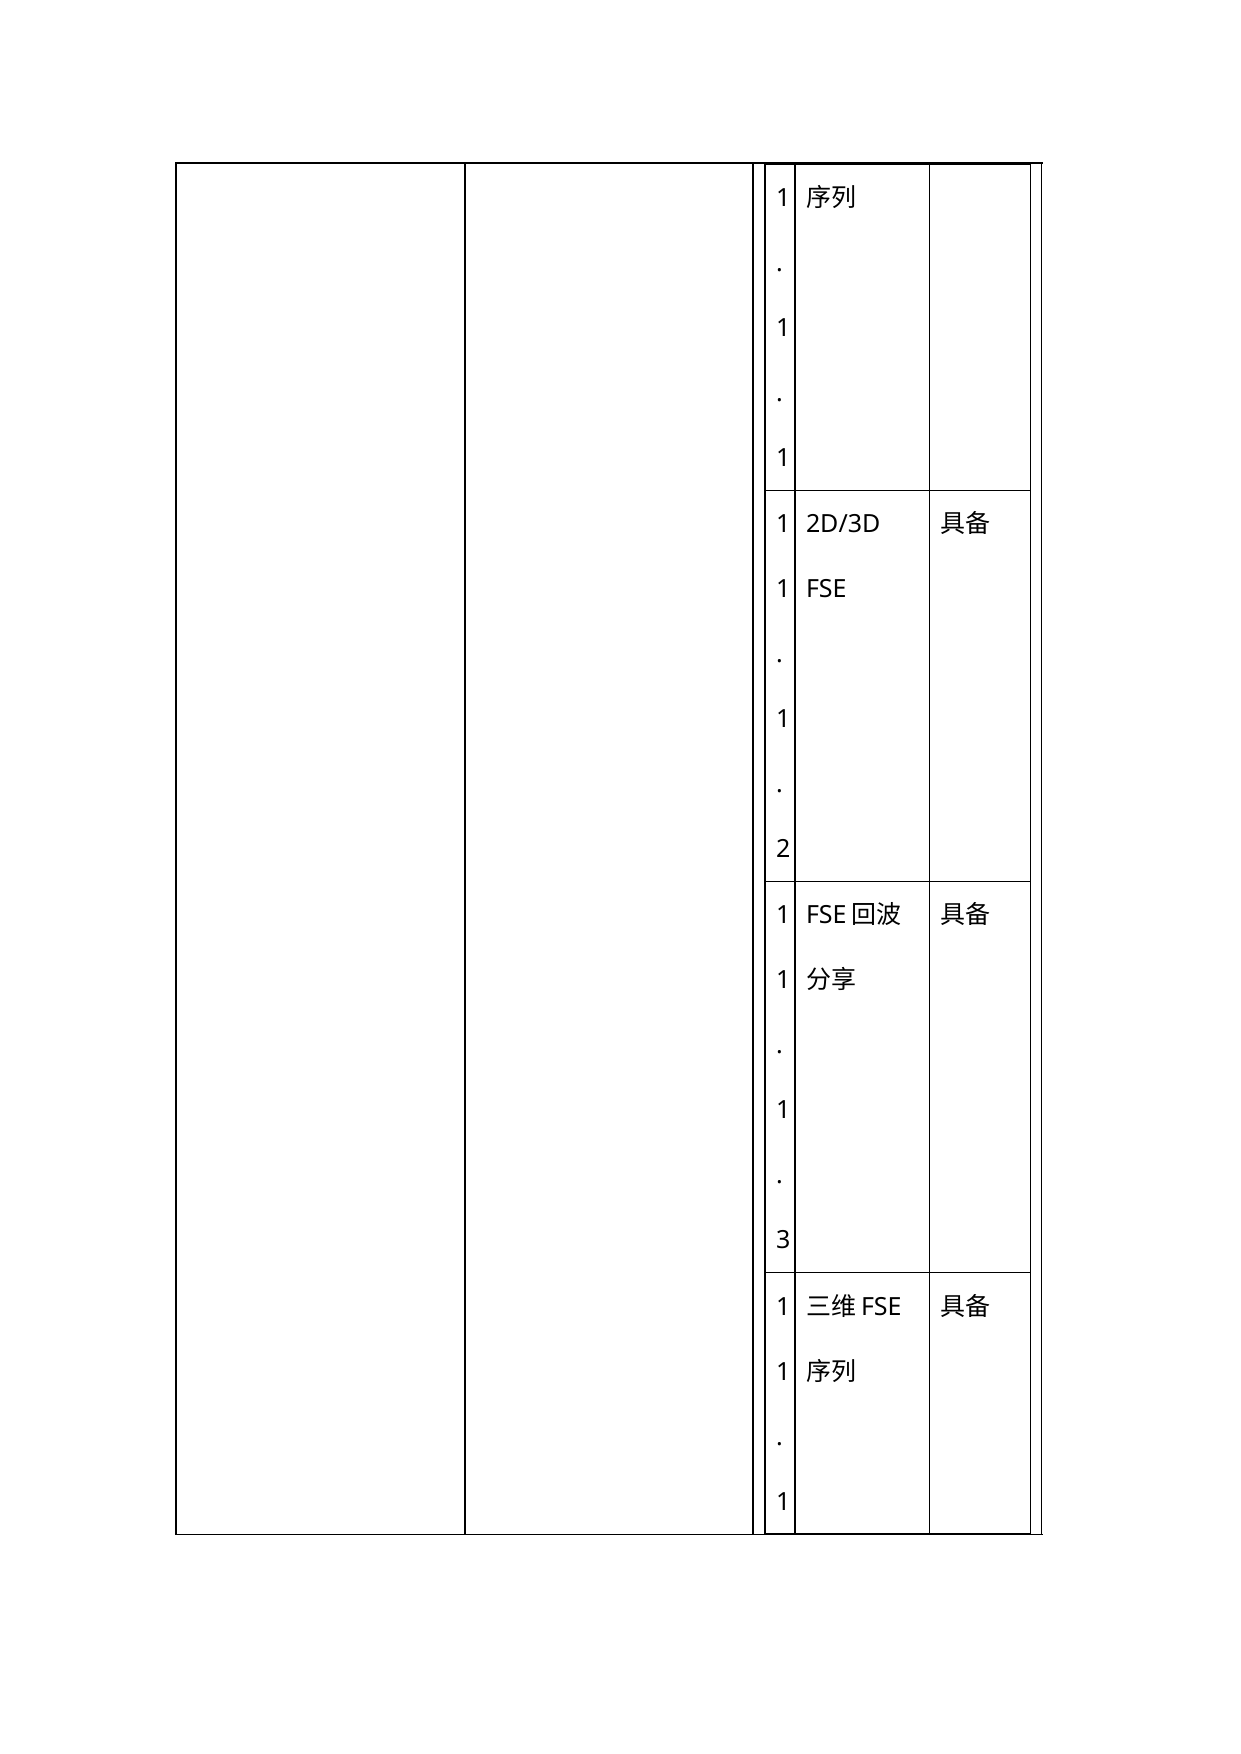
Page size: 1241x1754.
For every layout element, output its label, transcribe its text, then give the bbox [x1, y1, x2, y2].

table_cell 1 [466, 164, 752, 1534]
table_cell [930, 1273, 1030, 1533]
table_cell [930, 165, 1030, 490]
table_cell [1031, 164, 1041, 1534]
table_cell [766, 491, 794, 881]
table_cell [796, 1273, 929, 1533]
table_cell [796, 882, 929, 1272]
table_cell [766, 165, 794, 490]
table_cell [177, 164, 464, 1534]
table_cell [754, 164, 764, 1534]
table_cell [766, 1273, 794, 1533]
table_cell [766, 882, 794, 1272]
table_cell [930, 491, 1030, 881]
table_cell [796, 491, 929, 881]
table_cell [930, 882, 1030, 1272]
table_cell [796, 165, 929, 490]
